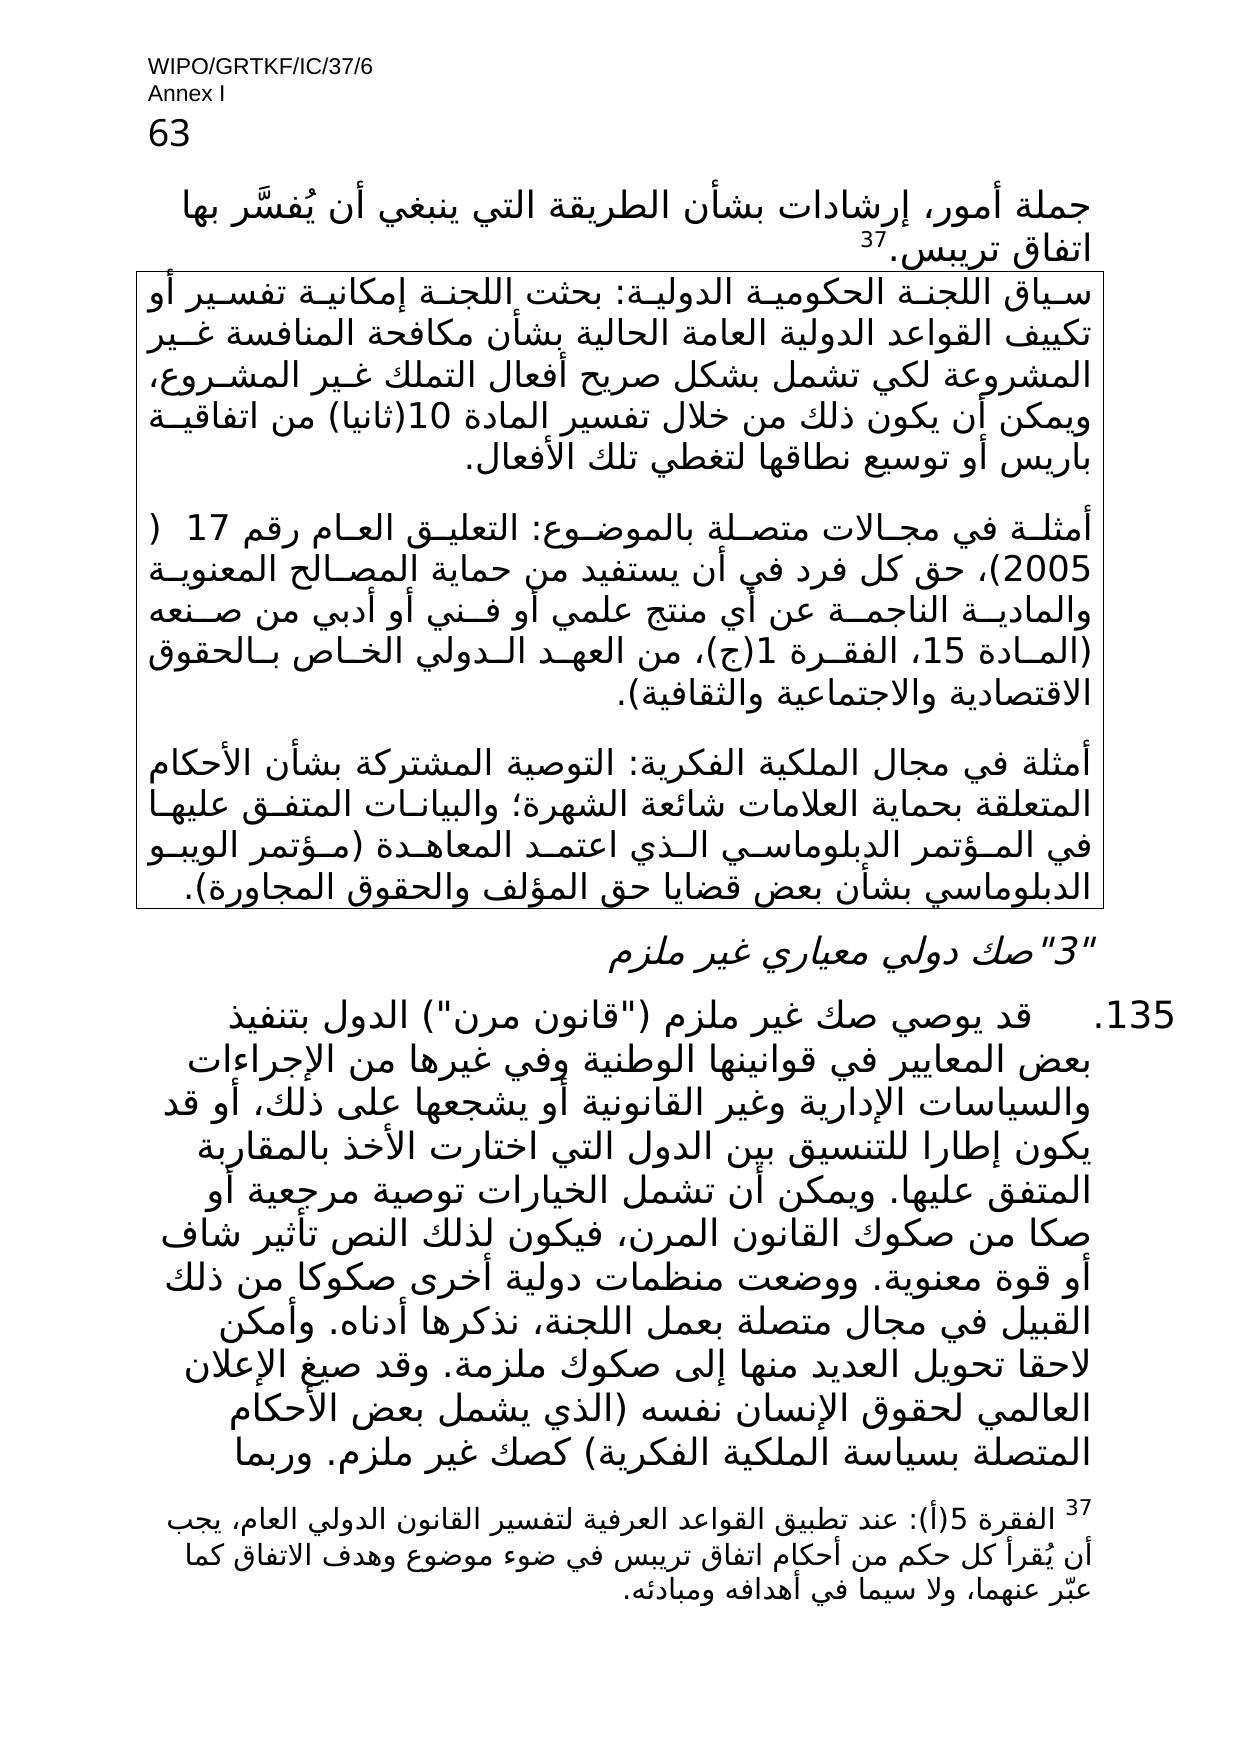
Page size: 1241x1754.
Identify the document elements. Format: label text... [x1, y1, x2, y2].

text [148, 994, 1092, 1474]
table_header سياق اللجنة الحكومية الدولية: بحثت اللجنة إمكانية تفسير أو تكييف القواعد الدولية العامة الحالية بشأن مكافحة المنافسة غير المشروعة لكي تشمل بشكل صريح أفعال التملك غير المشروع، ويمكن أن يكون ذلك من خلال تفسير المادة 10(ثانيا) من اتفاقية باريس أو توسيع نطاقها لتغطي تلك الأفعال. أمثلة في مجالات متصلة بالموضوع: التعليق العام رقم 17 (2005)، حق كل فرد في أن يستفيد من حماية المصالح المعنوية والمادية الناجمة عن أي منتج علمي أو فني أو أدبي من صنعه (المادة 15، الفقرة 1(ج)، من العهد الدولي الخاص بالحقوق الاقتصادية والاجتماعية والثقافية). أمثلة في مجال الملكية الفكرية: التوصية المشتركة بشأن الأحكام المتعلقة بحماية العلامات شائعة الشهرة؛ والبيانات المتفق عليها في المؤتمر الدبلوماسي الذي اعتمد المعاهدة (مؤتمر الويبو الدبلوماسي بشأن بعض قضايا حق المؤلف والحقوق المجاورة). [137, 272, 1103, 907]
subtitle "3" صك دولي معياري غير ملزم [148, 929, 1092, 973]
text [148, 183, 1092, 271]
